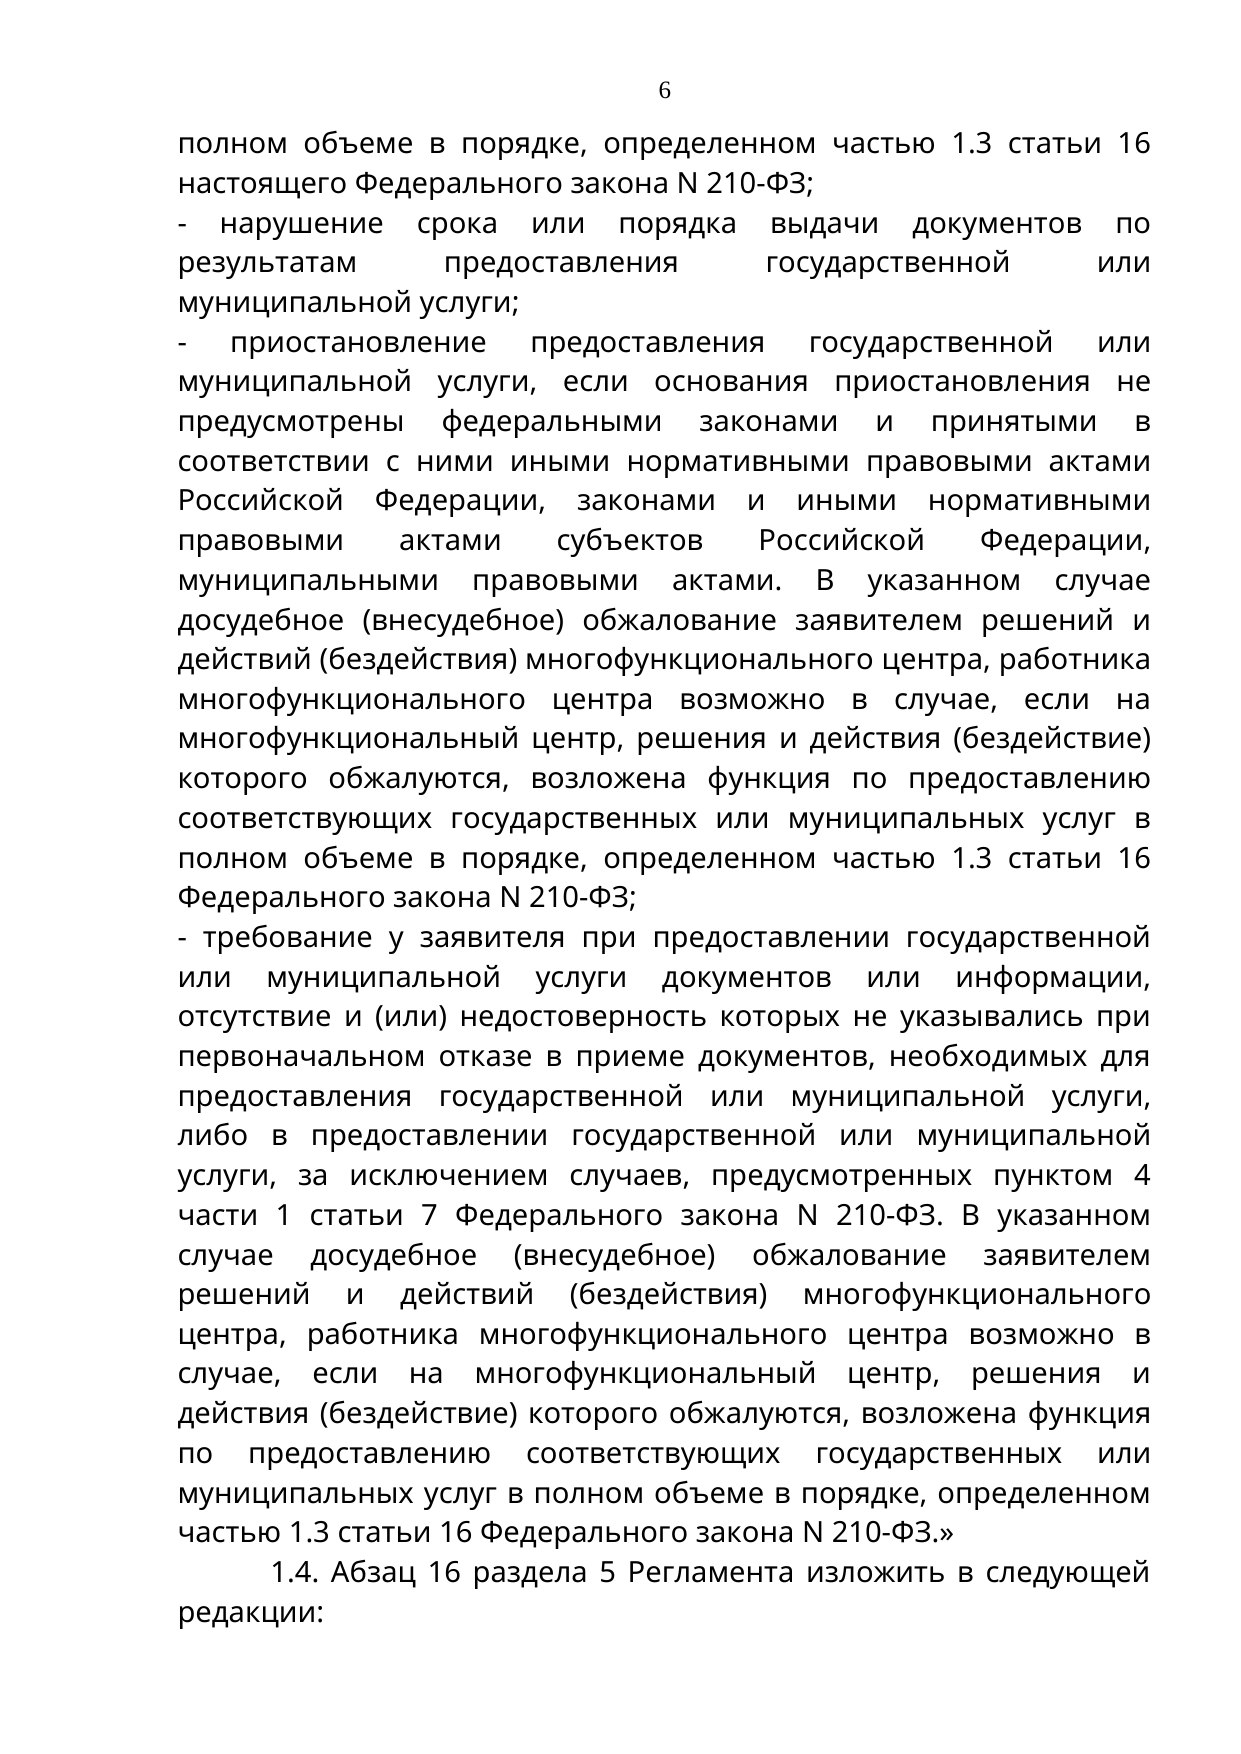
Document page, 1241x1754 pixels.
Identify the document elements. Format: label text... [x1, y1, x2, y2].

text 1.4. Абзац 16 раздела 5 Регламента изложить в следующей редакции: [177, 1551, 1152, 1631]
text - нарушение срока или порядка выдачи документов по результатам предоставления государственной или муниципальной услуги; [177, 202, 1152, 321]
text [177, 122, 1152, 202]
text - приостановление предоставления государственной или муниципальной услуги, если основания приостановления не предусмотрены федеральными законами и принятыми в соответствии с ними иными нормативными правовыми актами Российской Федерации, законами и иными нормативными правовыми актами субъектов Российской Федерации, муниципальными правовыми актами. В указанном случае досудебное (внесудебное) обжалование заявителем решений и действий (бездействия) многофункционального центра, работника многофункционального центра возможно в случае, если на многофункциональный центр, решения и действия (бездействие) которого обжалуются, возложена функция по предоставлению соответствующих государственных или муниципальных услуг в полном объеме в порядке, определенном частью 1.3 статьи 16 Федерального закона N 210-ФЗ; [177, 321, 1152, 916]
text - требование у заявителя при предоставлении государственной или муниципальной услуги документов или информации, отсутствие и (или) недостоверность которых не указывались при первоначальном отказе в приеме документов, необходимых для предоставления государственной или муниципальной услуги, либо в предоставлении государственной или муниципальной услуги, за исключением случаев, предусмотренных пунктом 4 части 1 статьи 7 Федерального закона N 210-ФЗ. В указанном случае досудебное (внесудебное) обжалование заявителем решений и действий (бездействия) многофункционального центра, работника многофункционального центра возможно в случае, если на многофункциональный центр, решения и действия (бездействие) которого обжалуются, возложена функция по предоставлению соответствующих государственных или муниципальных услуг в полном объеме в порядке, определенном частью 1.3 статьи 16 Федерального закона N 210-ФЗ.» [177, 916, 1152, 1551]
